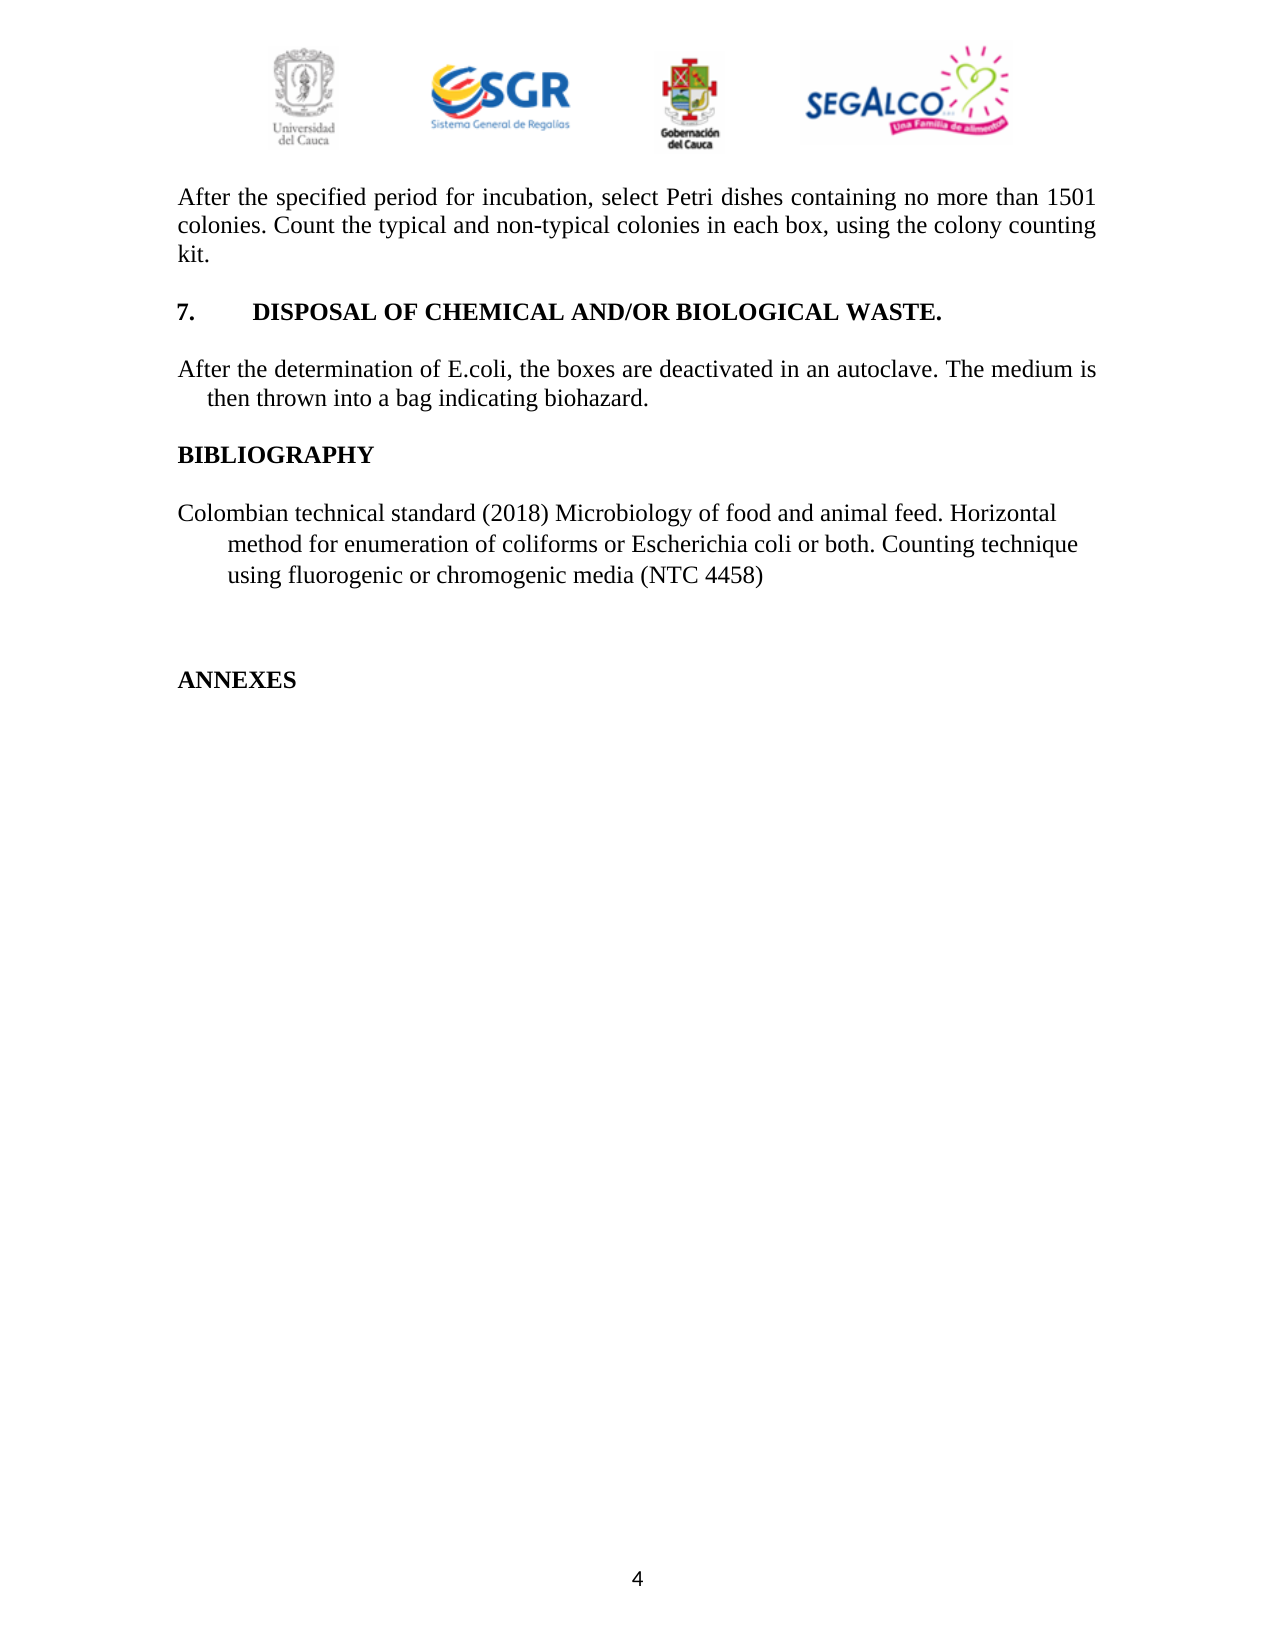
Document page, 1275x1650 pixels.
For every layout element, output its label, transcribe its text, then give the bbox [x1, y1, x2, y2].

list DISPOSAL OF CHEMICAL AND/OR BIOLOGICAL WASTE. [176, 297, 1098, 325]
text After the specified period for incubation, select Petri dishes containing no more than 1501 colonies. Count the typical and non-typical colonies in each box, using the colony counting kit. [177, 182, 1098, 268]
text BIBLIOGRAPHY [177, 440, 1098, 469]
picture [258, 29, 1017, 154]
text Colombian technical standard (2018) Microbiology of food and animal feed. Horizontal method for enumeration of coliforms or Escherichia coli or both. Counting technique using fluorogenic or chromogenic media (NTC 4458) [177, 498, 1098, 589]
text After the determination of E.coli, the boxes are deactivated in an autoclave. The medium is then thrown into a bag indicating biohazard. [177, 354, 1098, 412]
text ANNEXES [177, 665, 1098, 694]
